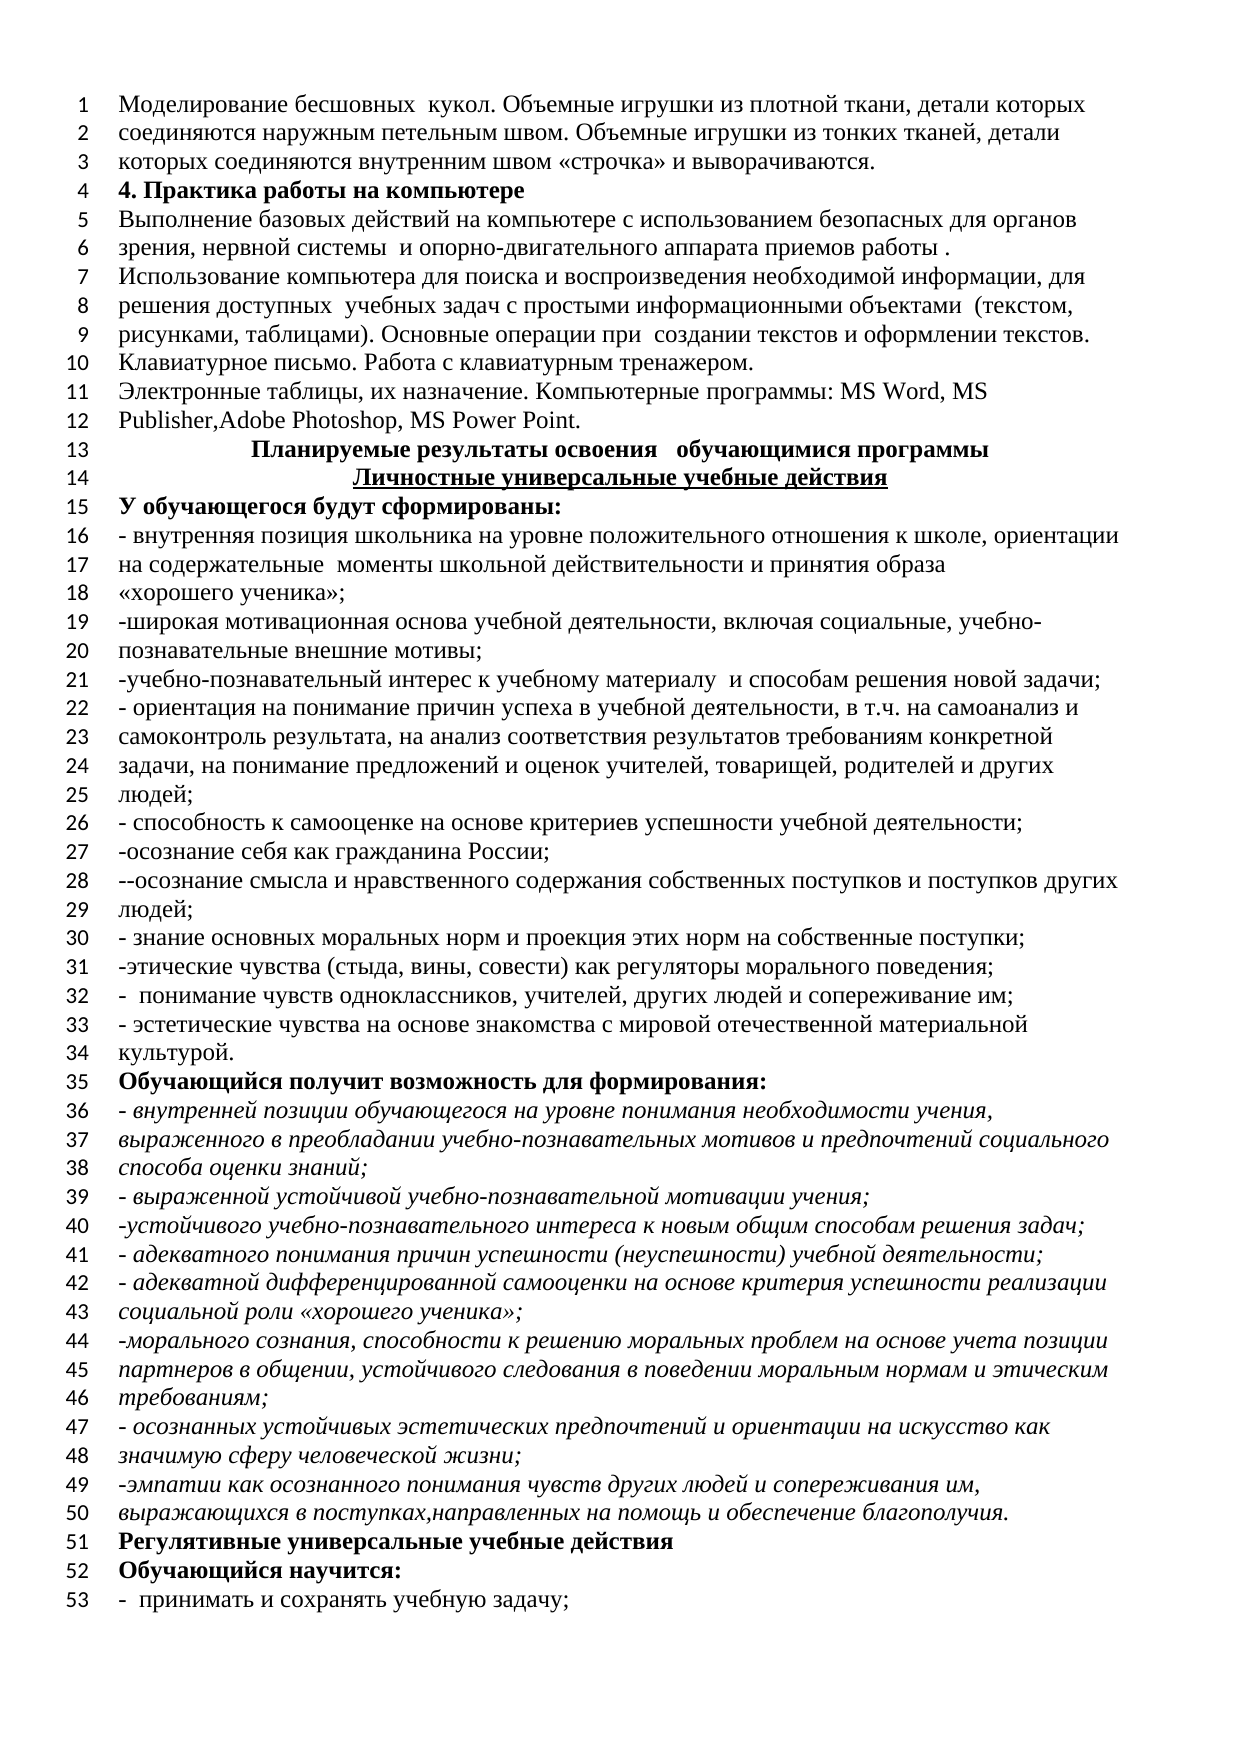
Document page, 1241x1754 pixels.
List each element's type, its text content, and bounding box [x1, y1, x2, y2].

text Регулятивные универсальные учебные действия [118, 1526, 1122, 1555]
text --осознание смысла и нравственного содержания собственных поступков и поступков других людей; [118, 865, 1122, 922]
text Обучающийся научится: [118, 1555, 1122, 1584]
text -устойчивого учебно-познавательного интереса к новым общим способам решения задач; [118, 1210, 1122, 1239]
text Планируемые результаты освоения обучающимися программы [118, 434, 1122, 462]
text Обучающийся получит возможность для формирования: [118, 1066, 1122, 1095]
text - эстетические чувства на основе знакомства с мировой отечественной материальной культурой. [118, 1009, 1122, 1066]
text У обучающегося будут сформированы: [118, 491, 1122, 520]
text -осознание себя как гражданина России; [118, 836, 1122, 865]
text - принимать и сохранять учебную задачу; [118, 1584, 1122, 1612]
text - адекватного понимания причин успешности (неуспешности) учебной деятельности; [118, 1239, 1122, 1267]
text -широкая мотивационная основа учебной деятельности, включая социальные, учебно-познавательные внешние мотивы; [118, 606, 1122, 664]
text Выполнение базовых действий на компьютере с использованием безопасных для органов зрения, нервной системы и опорно-двигательного аппарата приемов работы . [118, 204, 1122, 261]
text -учебно-познавательный интерес к учебному материалу и способам решения новой задачи; [118, 664, 1122, 692]
text «хорошего ученика»; [118, 577, 1122, 606]
text Моделирование беcшовных кукол. Объемные игрушки из плотной ткани, детали которых соединяются наружным петельным швом. Объемные игрушки из тонких тканей, детали которых соединяются внутренним швом «строчка» и выворачиваются. [118, 89, 1122, 175]
text - понимание чувств одноклассников, учителей, других людей и сопереживание им; [118, 980, 1122, 1009]
text - выраженной устойчивой учебно-познавательной мотивации учения; [118, 1181, 1122, 1210]
text - знание основных моральных норм и проекция этих норм на собственные поступки; [118, 922, 1122, 951]
text Электронные таблицы, их назначение. Компьютерные программы: MS Word, MS Publisher,Adobe Photoshop, MS Power Point. [118, 376, 1122, 434]
text Личностные универсальные учебные действия [118, 462, 1122, 491]
text Использование компьютера для поиска и воспроизведения необходимой информации, для решения доступных учебных задач с простыми информационными объектами (текстом, рисунками, таблицами). Основные операции при создании текстов и оформлении текстов. Клавиатурное письмо. Работа с клавиатурным тренажером. [118, 261, 1122, 376]
text - способность к самооценке на основе критериев успешности учебной деятельности; [118, 807, 1122, 836]
text -морального сознания, способности к решению моральных проблем на основе учета позиции партнеров в общении, устойчивого следования в поведении моральным нормам и этическим требованиям; [118, 1325, 1122, 1411]
text - адекватной дифференцированной самооценки на основе критерия успешности реализации социальной роли «хорошего ученика»; [118, 1267, 1122, 1325]
text 4. Практика работы на компьютере [118, 175, 1122, 204]
text - внутренней позиции обучающегося на уровне понимания необходимости учения, выраженного в преобладании учебно-познавательных мотивов и предпочтений социального способа оценки знаний; [118, 1095, 1122, 1181]
text - внутренняя позиция школьника на уровне положительного отношения к школе, ориентации на содержательные моменты школьной действительности и принятия образа [118, 520, 1122, 577]
text -эмпатии как осознанного понимания чувств других людей и сопереживания им, выражающихся в поступках,направленных на помощь и обеспечение благополучия. [118, 1469, 1122, 1526]
text - ориентация на понимание причин успеха в учебной деятельности, в т.ч. на самоанализ и самоконтроль результата, на анализ соответствия результатов требованиям конкретной задачи, на понимание предложений и оценок учителей, товарищей, родителей и других людей; [118, 692, 1122, 807]
text -этические чувства (стыда, вины, совести) как регуляторы морального поведения; [118, 951, 1122, 980]
text - осознанных устойчивых эстетических предпочтений и ориентации на искусство как значимую сферу человеческой жизни; [118, 1411, 1122, 1469]
